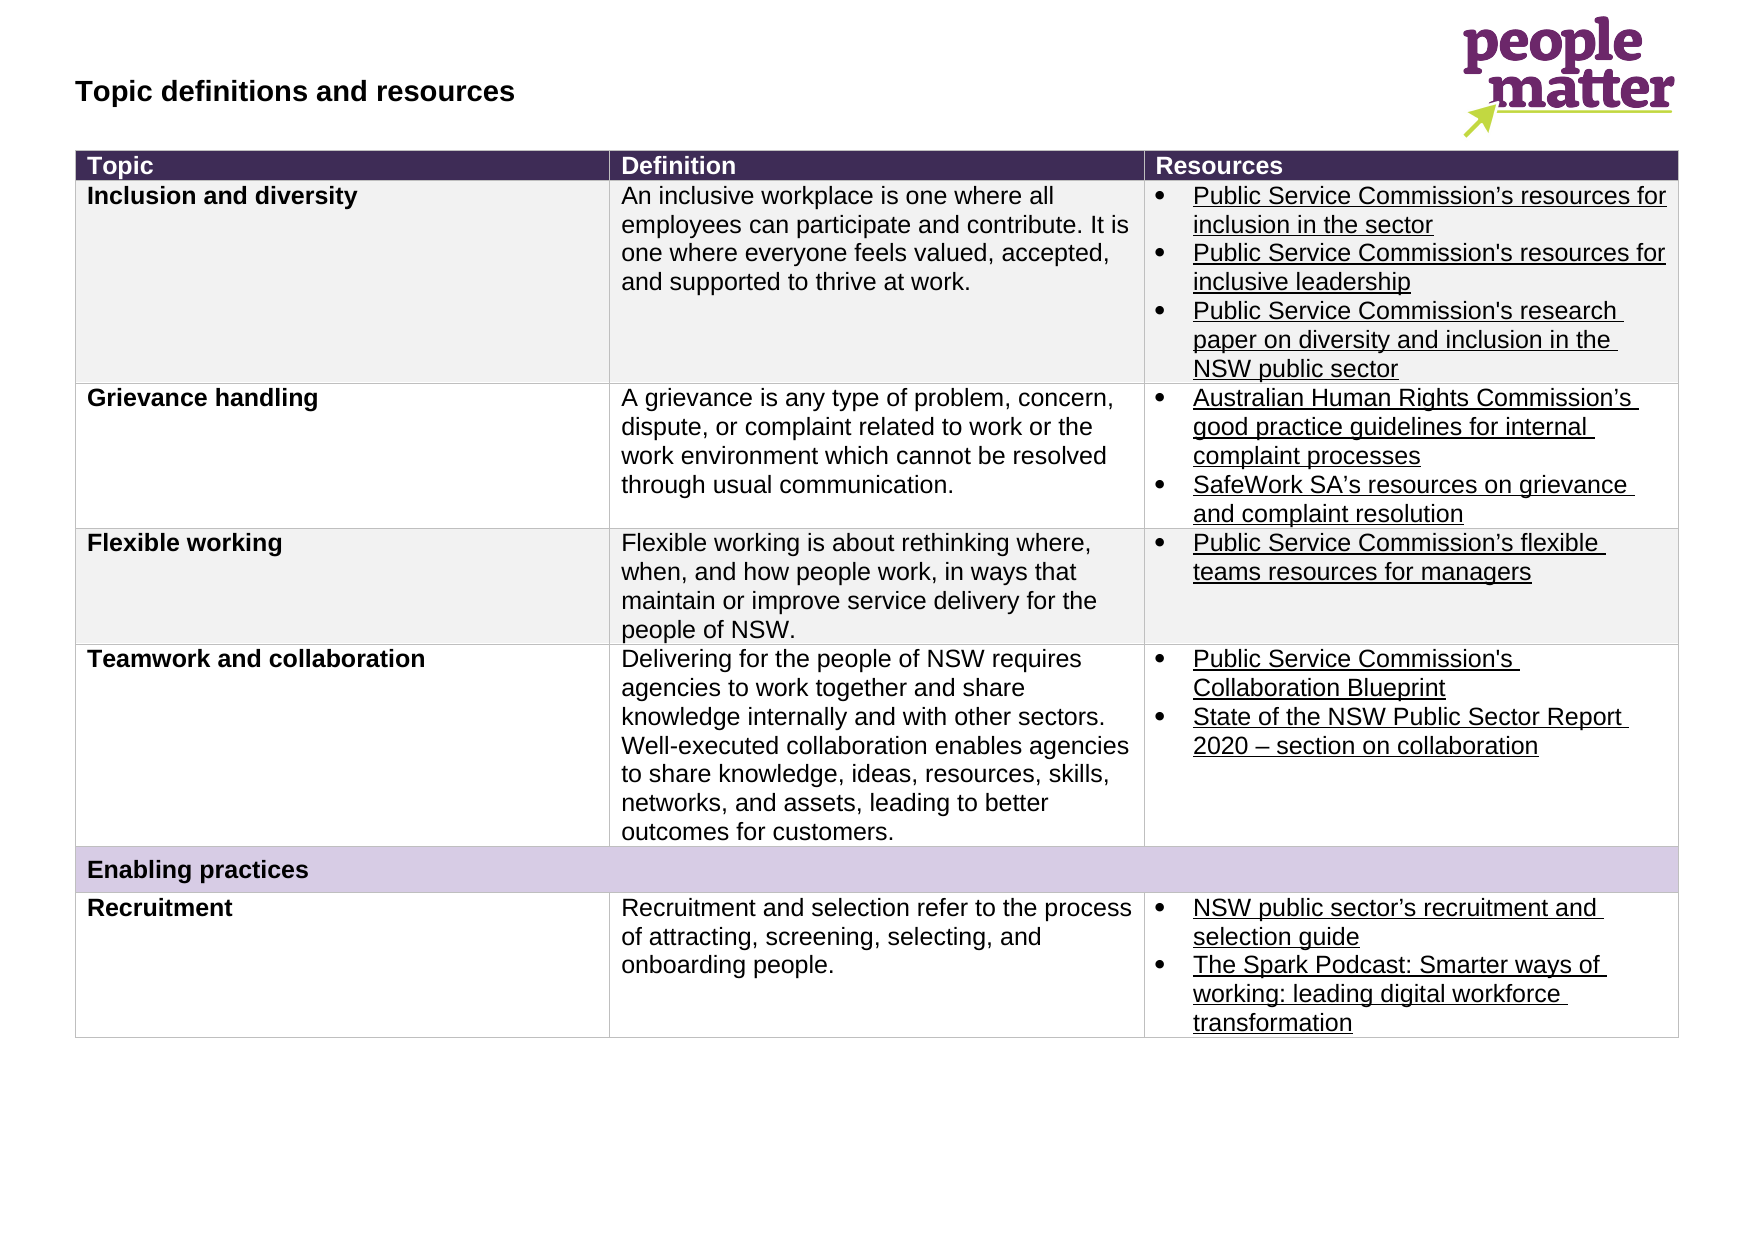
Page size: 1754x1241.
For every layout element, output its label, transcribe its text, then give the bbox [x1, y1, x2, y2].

table_cell Public Service Commission’s flexible teams resources for managers [1145, 529, 1678, 643]
table_cell Inclusion and diversity [76, 181, 609, 382]
table_cell Enabling practices [76, 847, 610, 892]
table_cell Public Service Commission's Collaboration Blueprint State of the NSW Public Sector Report 2020 – section on collaboration [1145, 645, 1678, 846]
table_header Definition [610, 151, 1144, 180]
table_cell Australian Human Rights Commission’s good practice guidelines for internal complaint processes SafeWork SA’s resources on grievance and complaint resolution [1145, 384, 1678, 527]
table_cell Flexible working is about rethinking where, when, and how people work, in ways that maintain or improve service delivery for the people of NSW. [610, 529, 1144, 643]
table_cell Delivering for the people of NSW requires agencies to work together and share knowledge internally and with other sectors. Well-executed collaboration enables agencies to share knowledge, ideas, resources, skills, networks, and assets, leading to better outcomes for customers. [610, 645, 1144, 846]
table_cell [610, 847, 1144, 892]
picture [1460, 16, 1675, 141]
table_cell Teamwork and collaboration [76, 645, 609, 846]
table_cell [1144, 847, 1678, 892]
table_cell An inclusive workplace is one where all employees can participate and contribute. It is one where everyone feels valued, accepted, and supported to thrive at work. [610, 181, 1144, 382]
table_cell Recruitment and selection refer to the process of attracting, screening, selecting, and onboarding people. [610, 893, 1144, 1037]
table_header Topic [76, 151, 609, 180]
table_cell Recruitment [76, 893, 609, 1037]
table_header Resources [1145, 151, 1678, 180]
table_cell Flexible working [76, 529, 609, 643]
table_cell Public Service Commission’s resources for inclusion in the sector Public Service Commission's resources for inclusive leadership Public Service Commission's research paper on diversity and inclusion in the NSW public sector [1145, 181, 1678, 382]
table_cell A grievance is any type of problem, concern, dispute, or complaint related to work or the work environment which cannot be resolved through usual communication. [610, 384, 1144, 527]
table_cell Grievance handling [76, 384, 609, 527]
table_cell NSW public sector’s recruitment and selection guide The Spark Podcast: Smarter ways of working: leading digital workforce transformation [1145, 893, 1678, 1037]
